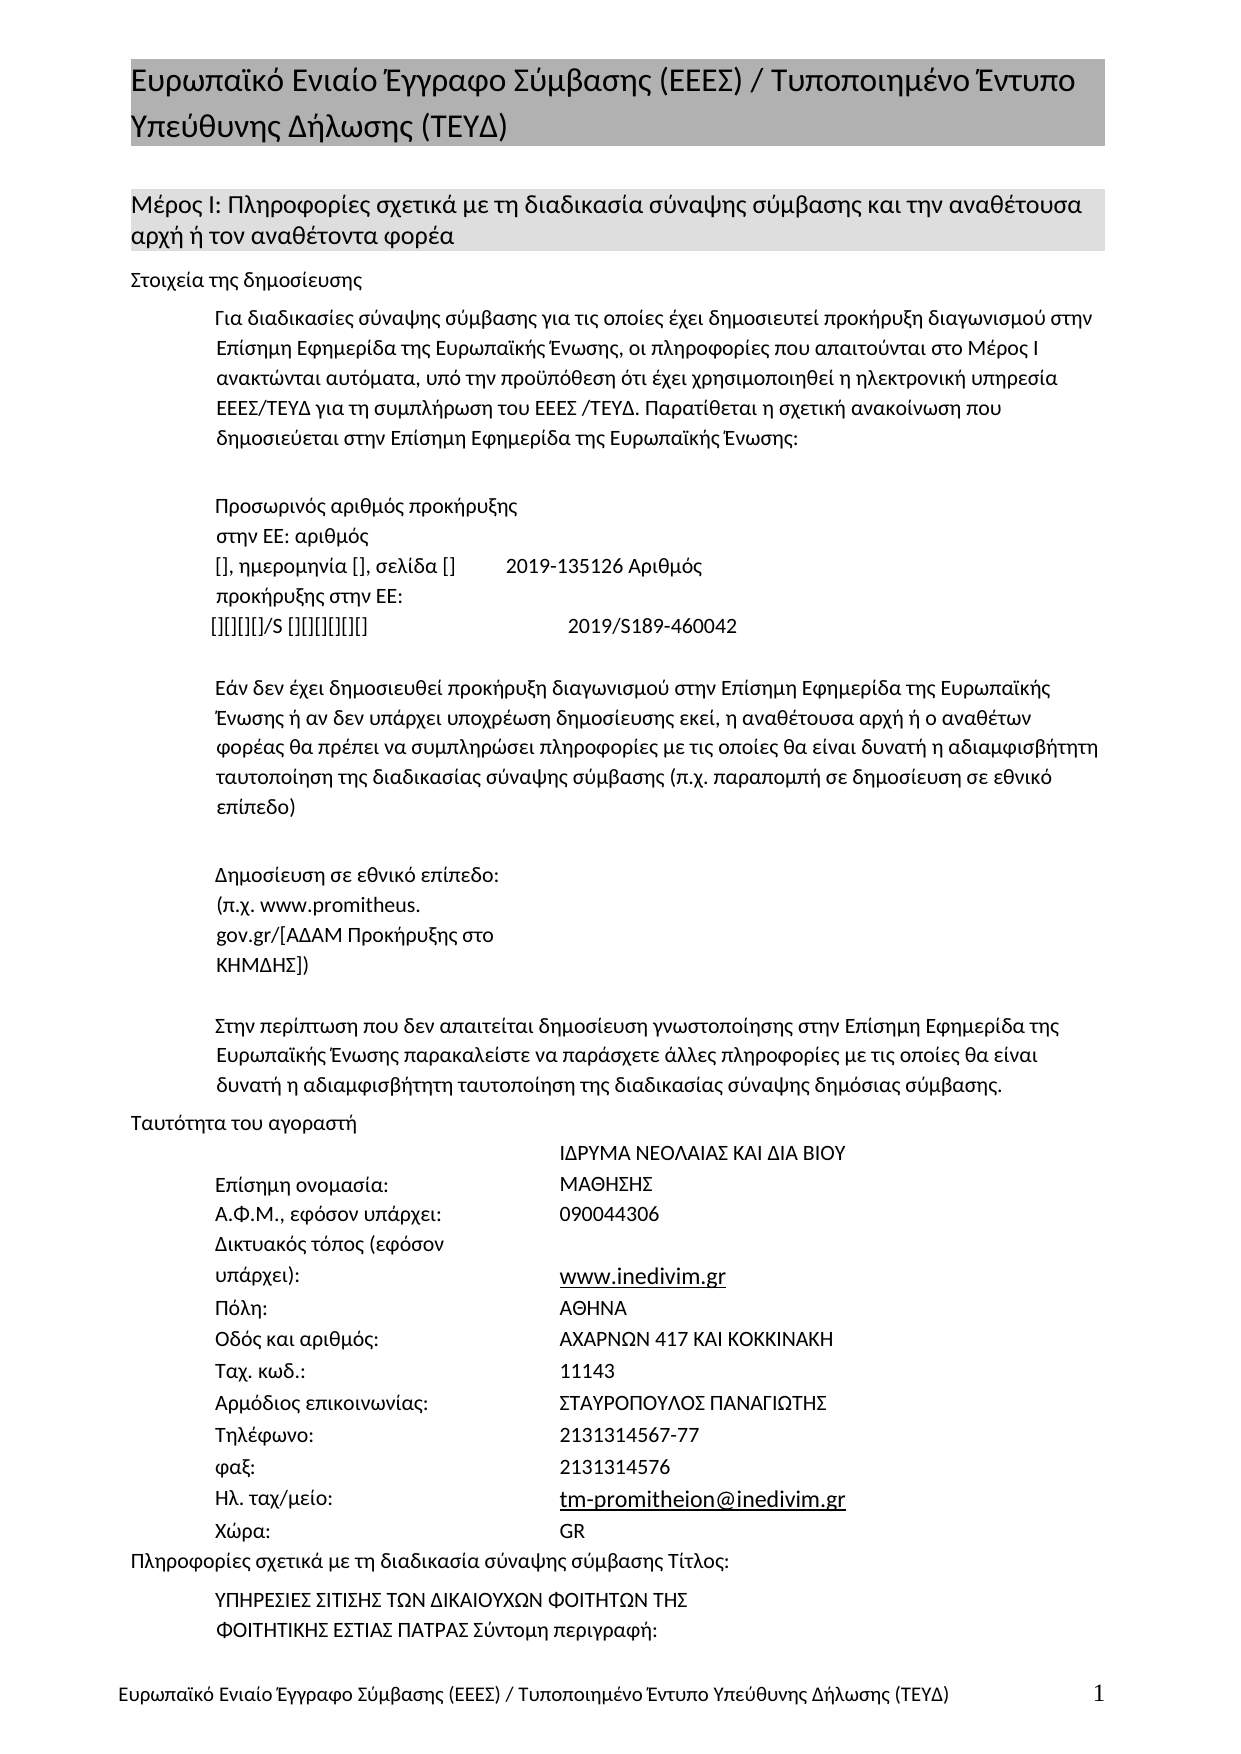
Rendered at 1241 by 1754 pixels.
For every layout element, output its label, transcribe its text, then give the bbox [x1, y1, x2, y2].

table_cell Χώρα: [215, 1518, 559, 1547]
table_cell 2131314576 [559, 1453, 911, 1484]
table_cell φαξ: [215, 1453, 559, 1484]
table_cell Ηλ. ταχ/μείο: [215, 1484, 559, 1517]
table_cell 090044306 [559, 1200, 911, 1261]
table_cell Τηλέφωνο: [215, 1421, 559, 1453]
text Προσωρινός αριθμός προκήρυξης στην ΕΕ: αριθμός [215, 492, 549, 549]
table_cell GR [559, 1518, 911, 1547]
table_cell Ταχ. κωδ.: [215, 1357, 559, 1389]
text [], ημερομηνία [], σελίδα [] 2019-135126 Αριθμός προκήρυξης στην ΕΕ: [215, 552, 769, 609]
table_cell 2131314567-77 [559, 1421, 911, 1453]
text Εάν δεν έχει δημοσιευθεί προκήρυξη διαγωνισμού στην Επίσημη Εφημερίδα της Ευρωπαϊκής Ένωσης ή αν δεν υπάρχει υποχρέωση δημοσίευσης εκεί, η αναθέτουσα αρχή ή ο αναθέτων φορέας θα πρέπει να συμπληρώσει πληροφορίες με τις οποίες θα είναι δυνατή η αδιαμφισβήτητη ταυτοποίηση της διαδικασίας σύναψης σύμβασης (π.χ. παραπομπή σε δημοσίευση σε εθνικό επίπεδο) [215, 674, 1104, 820]
text Δημοσίευση σε εθνικό επίπεδο: (π.χ. www.promitheus. gov.gr/[ΑΔΑΜ Προκήρυξης στο ΚΗΜΔΗΣ]) [215, 862, 527, 978]
table_cell 11143 [559, 1357, 911, 1389]
table_cell Α.Φ.Μ., εφόσον υπάρχει: Δικτυακός τόπος (εφόσον [215, 1200, 559, 1261]
text [][][][]/S [][][][][][] 2019/S189-460042 [131, 612, 1105, 639]
text Πληροφορίες σχετικά με τη διαδικασία σύναψης σύμβασης Τίτλος: [131, 1547, 794, 1574]
table_cell tm-promitheion@inedivim.gr [559, 1484, 911, 1517]
text Ευρωπαϊκό Ενιαίο Έγγραφο Σύμβασης (ΕΕΕΣ) / Τυποποιημένο Έντυπο Υπεύθυνης Δήλωσης (ΤΕΥΔ) [131, 59, 1105, 146]
text Στοιχεία της δημοσίευσης [131, 267, 1104, 293]
table_header ΙΔΡΥΜΑ ΝΕΟΛΑΙΑΣ ΚΑΙ ΔΙΑ ΒΙΟΥ ΜΑΘΗΣΗΣ [559, 1139, 911, 1200]
table_cell ΣΤΑΥΡΟΠΟΥΛΟΣ ΠΑΝΑΓΙΩΤΗΣ [559, 1389, 911, 1421]
text Στην περίπτωση που δεν απαιτείται δημοσίευση γνωστοποίησης στην Επίσημη Εφημερίδα της Ευρωπαϊκής Ένωσης παρακαλείστε να παράσχετε άλλες πληροφορίες με τις οποίες θα είναι δυνατή η αδιαμφισβήτητη ταυτοποίηση της διαδικασίας σύναψης δημόσιας σύμβασης. [215, 1012, 1104, 1098]
table_header Επίσημη ονομασία: [215, 1139, 559, 1200]
text Ταυτότητα του αγοραστή [131, 1109, 1104, 1136]
text ΥΠΗΡΕΣΙΕΣ ΣΙΤΙΣΗΣ ΤΩΝ ΔΙΚΑΙΟΥΧΩΝ ΦΟΙΤΗΤΩΝ ΤΗΣ ΦΟΙΤΗΤΙΚΗΣ ΕΣΤΙΑΣ ΠΑΤΡΑΣ Σύντομη περιγραφή: [215, 1586, 743, 1643]
table_cell υπάρχει): [215, 1261, 559, 1294]
table_cell ΑΘΗΝΑ [559, 1294, 911, 1325]
text Για διαδικασίες σύναψης σύμβασης για τις οποίες έχει δημοσιευτεί προκήρυξη διαγωνισμού στην Επίσημη Εφημερίδα της Ευρωπαϊκής Ένωσης, οι πληροφορίες που απαιτούνται στο Μέρος Ι ανακτώνται αυτόματα, υπό την προϋπόθεση ότι έχει χρησιμοποιηθεί η ηλεκτρονική υπηρεσία ΕΕΕΣ/ΤΕΥΔ για τη συμπλήρωση του ΕΕΕΣ /ΤΕΥΔ. Παρατίθεται η σχετική ανακοίνωση που δημοσιεύεται στην Επίσημη Εφημερίδα της Ευρωπαϊκής Ένωσης: [215, 304, 1104, 450]
text Μέρος Ι: Πληροφορίες σχετικά με τη διαδικασία σύναψης σύμβασης και την αναθέτουσα αρχή ή τον αναθέτοντα φορέα [131, 189, 1105, 251]
table_cell Οδός και αριθμός: [215, 1325, 559, 1357]
table_cell Αρμόδιος επικοινωνίας: [215, 1389, 559, 1421]
table_cell www.inedivim.gr [559, 1261, 911, 1294]
table_cell Πόλη: [215, 1294, 559, 1325]
table_cell ΑΧΑΡΝΩΝ 417 ΚΑΙ ΚΟΚΚΙΝΑΚΗ [559, 1325, 911, 1357]
